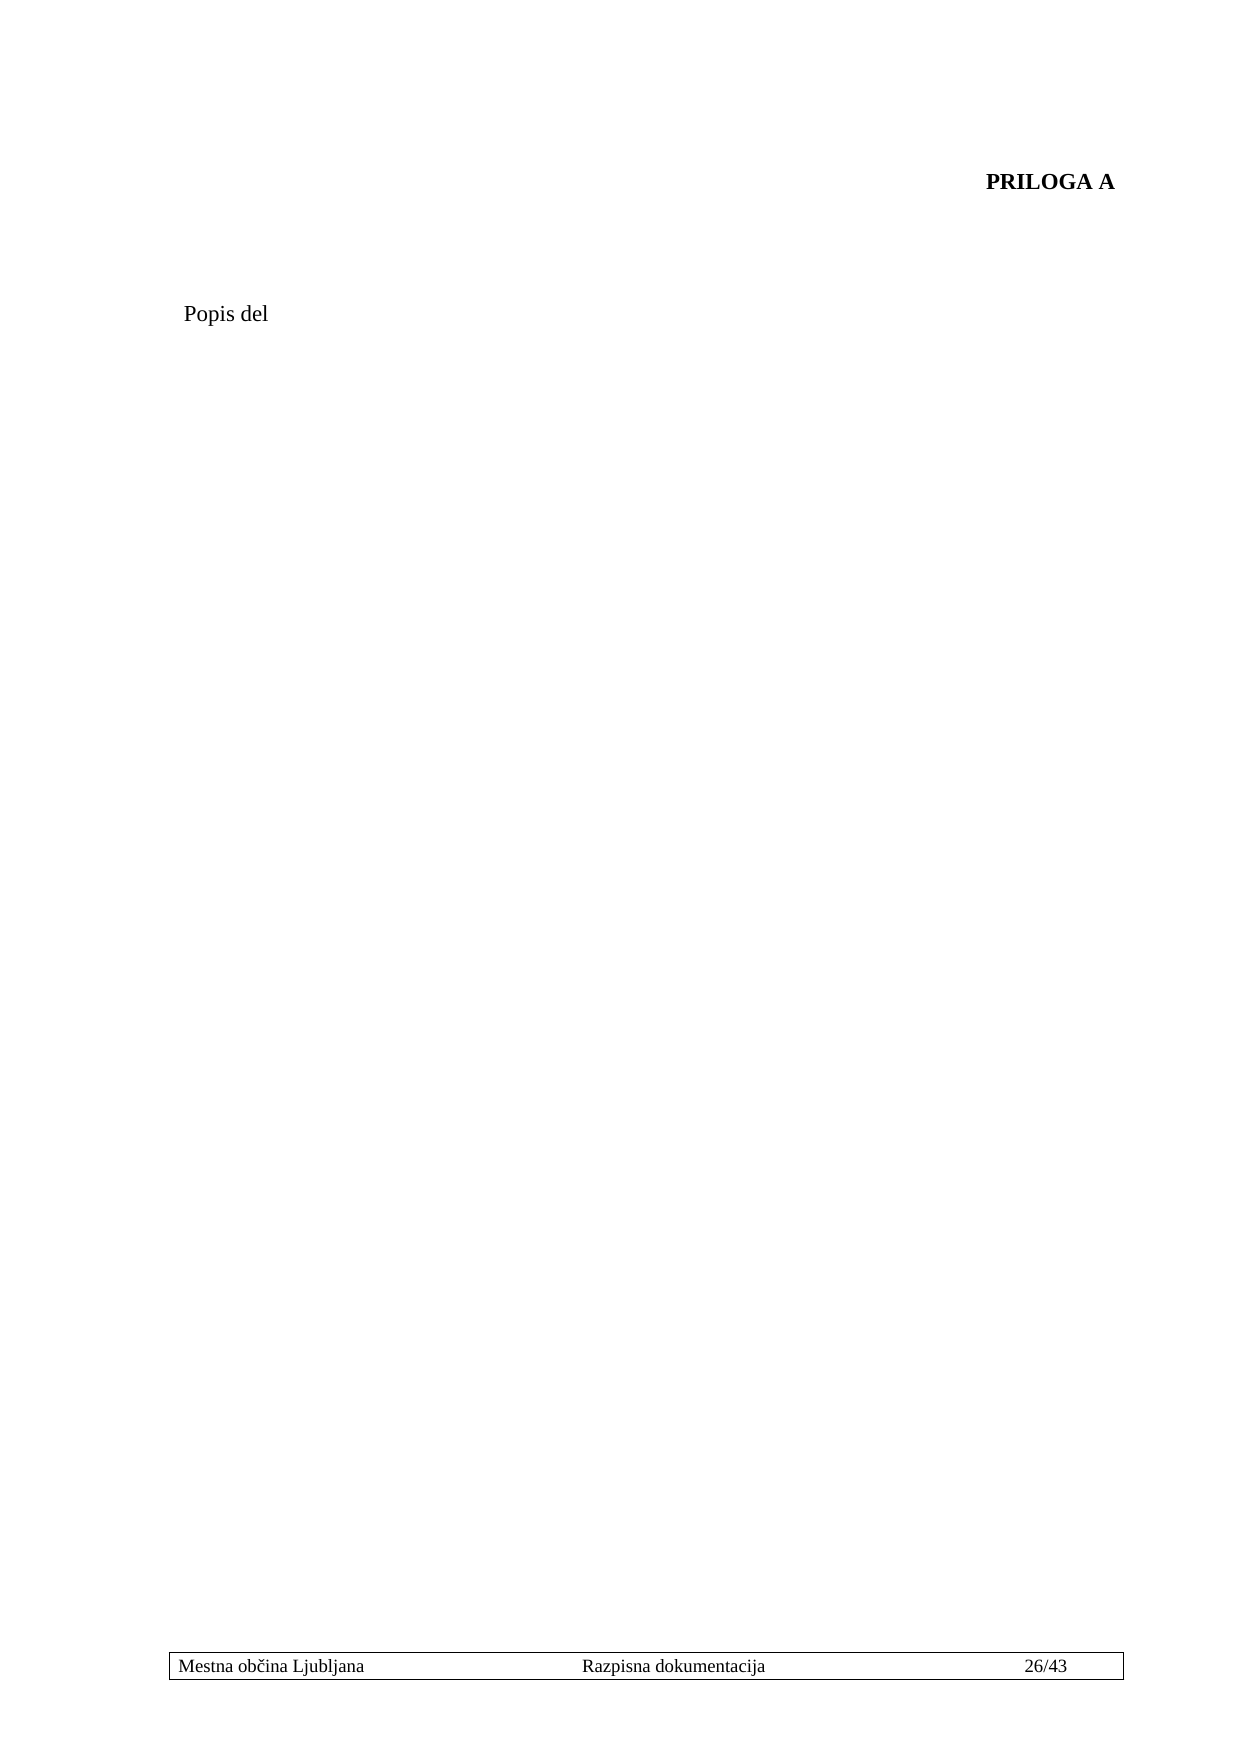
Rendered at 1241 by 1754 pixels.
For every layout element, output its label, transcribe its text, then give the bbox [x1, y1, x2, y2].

text Popis del [184, 300, 1115, 326]
text PRILOGA A [66, 168, 1115, 194]
